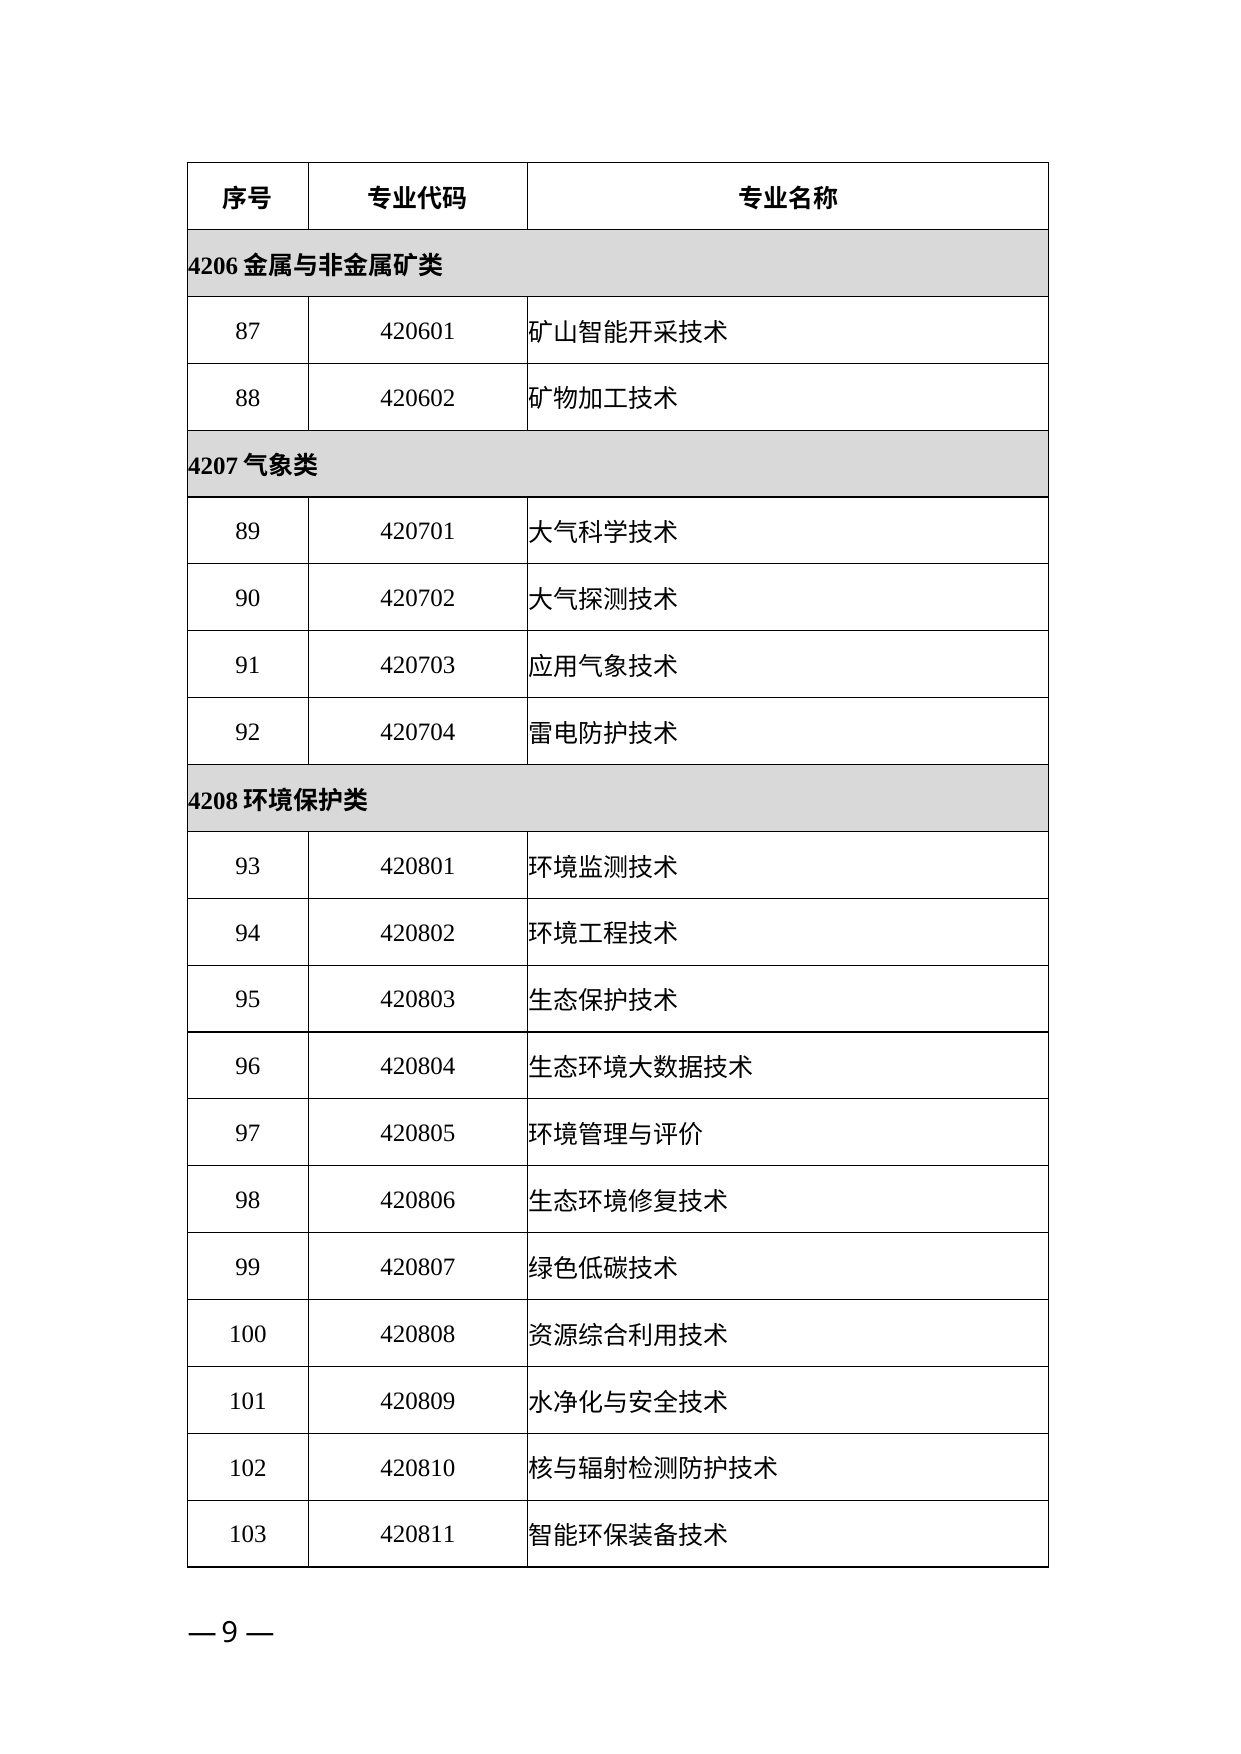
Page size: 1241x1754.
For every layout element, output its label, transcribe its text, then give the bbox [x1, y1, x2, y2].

table_cell 4208环境保护类 [188, 765, 1048, 831]
table_cell 420701 [309, 498, 527, 563]
table_cell 生态环境修复技术 [528, 1166, 1048, 1232]
table_cell 4207气象类 [188, 431, 1048, 496]
table_cell 大气科学技术 [528, 498, 1048, 563]
table_cell 环境工程技术 [528, 899, 1048, 964]
table_cell 90 [188, 564, 308, 630]
table_cell 100 [188, 1300, 308, 1366]
table_cell 93 [188, 832, 308, 898]
table_cell 生态保护技术 [528, 966, 1048, 1031]
table_cell 101 [188, 1367, 308, 1433]
table_cell 103 [188, 1501, 308, 1566]
table_cell 智能环保装备技术 [528, 1501, 1048, 1566]
table_cell 大气探测技术 [528, 564, 1048, 630]
table_cell 环境监测技术 [528, 832, 1048, 898]
table_cell 420811 [309, 1501, 527, 1566]
table_cell 应用气象技术 [528, 631, 1048, 697]
table_header 专业名称 [528, 163, 1048, 229]
table_cell 420808 [309, 1300, 527, 1366]
table_cell 420804 [309, 1033, 527, 1098]
table_cell 94 [188, 899, 308, 964]
table_cell 420602 [309, 364, 527, 429]
table_cell 420801 [309, 832, 527, 898]
table_cell 420807 [309, 1233, 527, 1299]
table_cell 水净化与安全技术 [528, 1367, 1048, 1433]
table_cell 420601 [309, 297, 527, 363]
table_cell 89 [188, 498, 308, 563]
table_cell 矿物加工技术 [528, 364, 1048, 429]
table_cell 87 [188, 297, 308, 363]
table_cell 91 [188, 631, 308, 697]
table_cell 420704 [309, 698, 527, 764]
table_header 专业代码 [309, 163, 527, 229]
table_cell 420703 [309, 631, 527, 697]
table_cell 420803 [309, 966, 527, 1031]
table_cell 4206金属与非金属矿类 [188, 230, 1048, 296]
table_cell 95 [188, 966, 308, 1031]
table_cell 生态环境大数据技术 [528, 1033, 1048, 1098]
table_cell 环境管理与评价 [528, 1099, 1048, 1165]
table_cell 88 [188, 364, 308, 429]
table_header 序号 [188, 163, 308, 229]
table_cell 420806 [309, 1166, 527, 1232]
table_cell 绿色低碳技术 [528, 1233, 1048, 1299]
table_cell 420805 [309, 1099, 527, 1165]
table_cell 雷电防护技术 [528, 698, 1048, 764]
table_cell 102 [188, 1434, 308, 1499]
table_cell 420702 [309, 564, 527, 630]
table_cell 420810 [309, 1434, 527, 1499]
table_cell 96 [188, 1033, 308, 1098]
table_cell 资源综合利用技术 [528, 1300, 1048, 1366]
table_cell 420802 [309, 899, 527, 964]
table_cell 92 [188, 698, 308, 764]
table_cell 99 [188, 1233, 308, 1299]
table_cell 420809 [309, 1367, 527, 1433]
table_cell 矿山智能开采技术 [528, 297, 1048, 363]
table_cell 97 [188, 1099, 308, 1165]
table_cell 98 [188, 1166, 308, 1232]
table_cell 核与辐射检测防护技术 [528, 1434, 1048, 1499]
